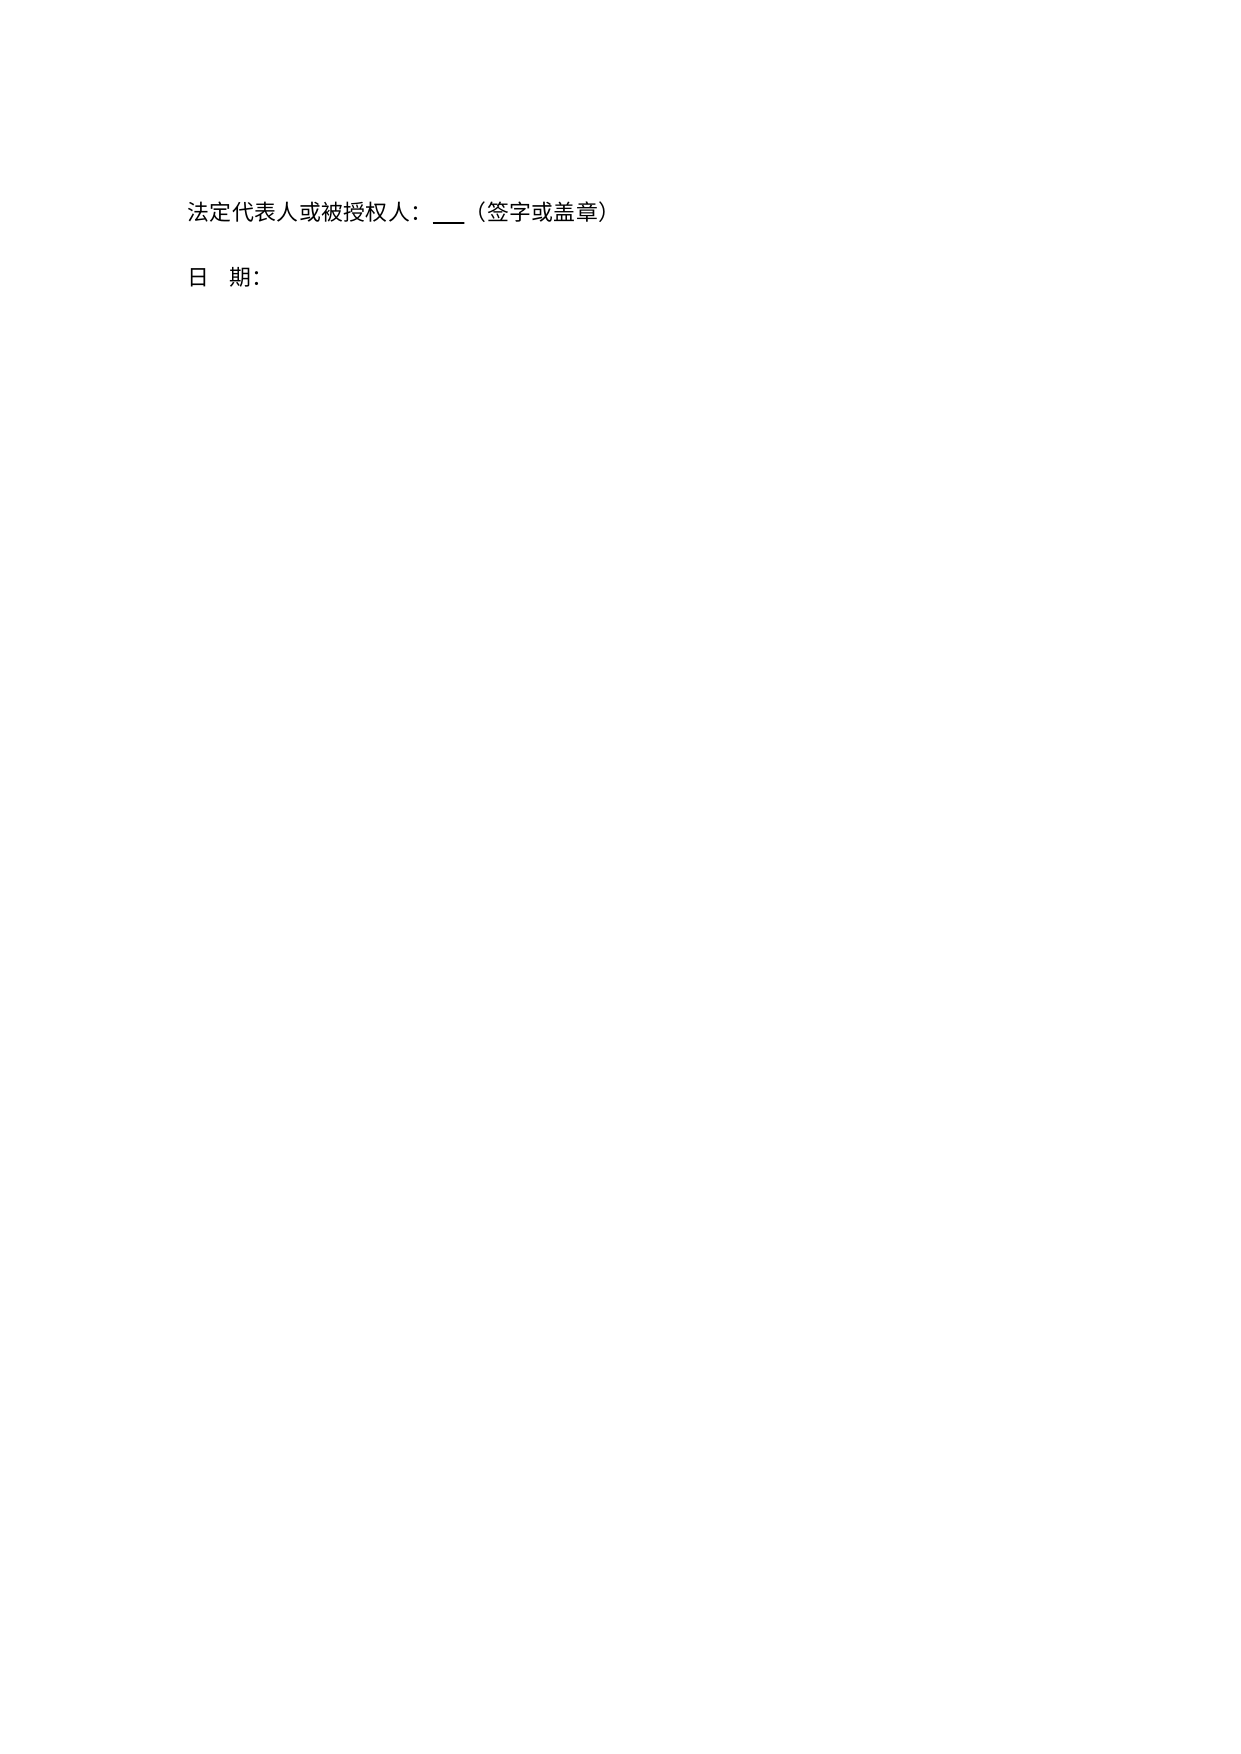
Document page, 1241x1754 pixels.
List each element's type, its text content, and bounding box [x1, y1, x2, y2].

text 法定代表人或被授权人： （签字或盖章） [187, 194, 1053, 227]
text 日 期： [187, 259, 1053, 292]
